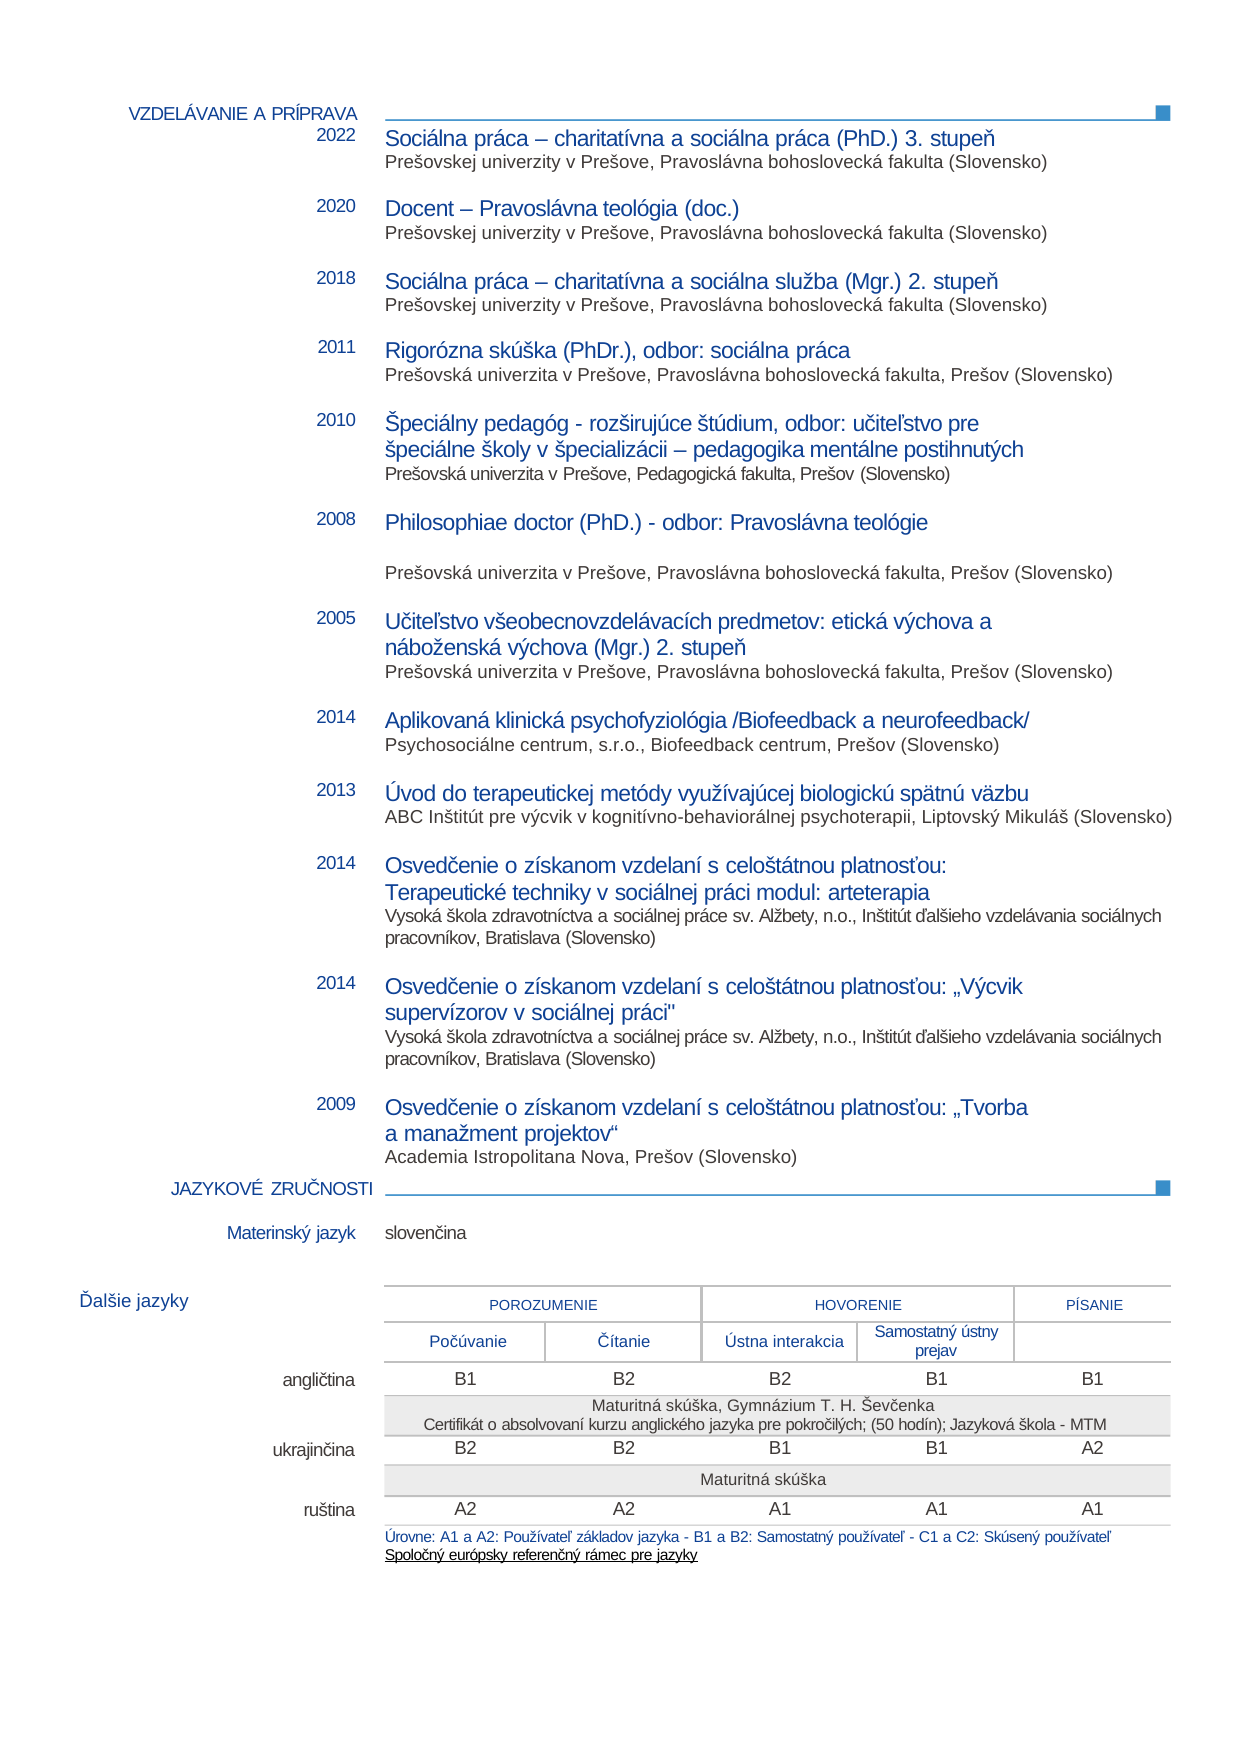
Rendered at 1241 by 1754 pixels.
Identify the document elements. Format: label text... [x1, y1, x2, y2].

text Psychosociálne centrum, s.r.o., Biofeedback centrum, Prešov (Slovensko) [384, 733, 1184, 755]
subtitle 2011 Rigorózna skúška (PhDr.), odbor: sociálna práca [317, 336, 1184, 363]
text ukrajinčina B2 B2 B1 B1 A2 [272, 1391, 1184, 1460]
subtitle 2022 Sociálna práca – charitatívna a sociálna práca (PhD.) 3. stupeň [316, 124, 1184, 151]
text Prešovská univerzita v Prešove, Pravoslávna bohoslovecká fakulta, Prešov (Slovensko) [384, 562, 1184, 583]
text Prešovskej univerzity v Prešove, Pravoslávna bohoslovecká fakulta (Slovensko) [384, 294, 1184, 316]
text Prešovská univerzita v Prešove, Pravoslávna bohoslovecká fakulta, Prešov (Slovensko) [384, 661, 1184, 682]
subtitle 2014 Osvedčenie o získanom vzdelaní s celoštátnou platnosťou: Terapeutické techniky v sociálnej práci modul: arteterapia [316, 852, 949, 905]
text Ďalšie jazyky [79, 1289, 700, 1311]
text ABC Inštitút pre výcvik v kognitívno-behaviorálnej psychoterapii, Liptovský Mikuláš (Slovensko) [384, 806, 1184, 828]
subtitle 2013 Úvod do terapeutickej metódy využívajúcej biologickú spätnú väzbu [316, 779, 1184, 806]
subtitle 2009 Osvedčenie o získanom vzdelaní s celoštátnou platnosťou: „Tvorba a manažment projektov“ [316, 1093, 1030, 1146]
picture [385, 1180, 1171, 1196]
text Ďalšie jazyky [1015, 1289, 1184, 1311]
subtitle 2005 Učiteľstvo všeobecnovzdelávacích predmetov: etická výchova a náboženská výchova (Mgr.) 2. stupeň [316, 607, 996, 661]
text Vysoká škola zdravotníctva a sociálnej práce sv. Alžbety, n.o., Inštitút ďalšieho vzdelávania sociálnych pracovníkov, Bratislava (Slovensko) [384, 905, 1184, 948]
subtitle 2020 Docent – Pravoslávna teológia (doc.) [316, 194, 1184, 222]
text angličtina B1 B2 B2 B1 B1 [282, 1368, 1184, 1391]
text Prešovská univerzita v Prešove, Pravoslávna bohoslovecká fakulta, Prešov (Slovensko) [384, 363, 1184, 385]
text Úrovne: A1 a A2: Používateľ základov jazyka - B1 a B2: Samostatný používateľ - C1 a C2: Skúsený používateľ Spoločný európsky referenčný rámec pre jazyky [384, 1526, 1135, 1563]
text Prešovskej univerzity v Prešove, Pravoslávna bohoslovecká fakulta (Slovensko) [384, 151, 1184, 173]
text 2010 Špeciálny pedagóg - rozširujúce štúdium, odbor: učiteľstvo pre špeciálne školy v špecializácii – pedagogika mentálne postihnutých Prešovská univerzita v Prešove, Pedagogická fakulta, Prešov (Slovensko) [316, 409, 1026, 484]
text ruština A2 A2 A1 A1 A1 [303, 1497, 1184, 1520]
text Vysoká škola zdravotníctva a sociálnej práce sv. Alžbety, n.o., Inštitút ďalšieho vzdelávania sociálnych pracovníkov, Bratislava (Slovensko) [384, 1026, 1184, 1069]
subtitle 2018 Sociálna práca – charitatívna a sociálna služba (Mgr.) 2. stupeň [316, 267, 1184, 294]
subtitle 2014 Aplikovaná klinická psychofyziológia /Biofeedback a neurofeedback/ [316, 706, 1184, 733]
text Prešovskej univerzity v Prešove, Pravoslávna bohoslovecká fakulta (Slovensko) [384, 222, 1184, 243]
text Academia Istropolitana Nova, Prešov (Slovensko) [384, 1146, 1184, 1168]
picture [385, 105, 1171, 121]
subtitle 2014 Osvedčenie o získanom vzdelaní s celoštátnou platnosťou: „Výcvik supervízorov v sociálnej práci" [316, 972, 1024, 1026]
subtitle 2008 Philosophiae doctor (PhD.) - odbor: Pravoslávna teológie [316, 508, 1184, 535]
text Materinský jazyk slovenčina [227, 1222, 1184, 1243]
text Ďalšie jazyky [703, 1289, 1013, 1311]
